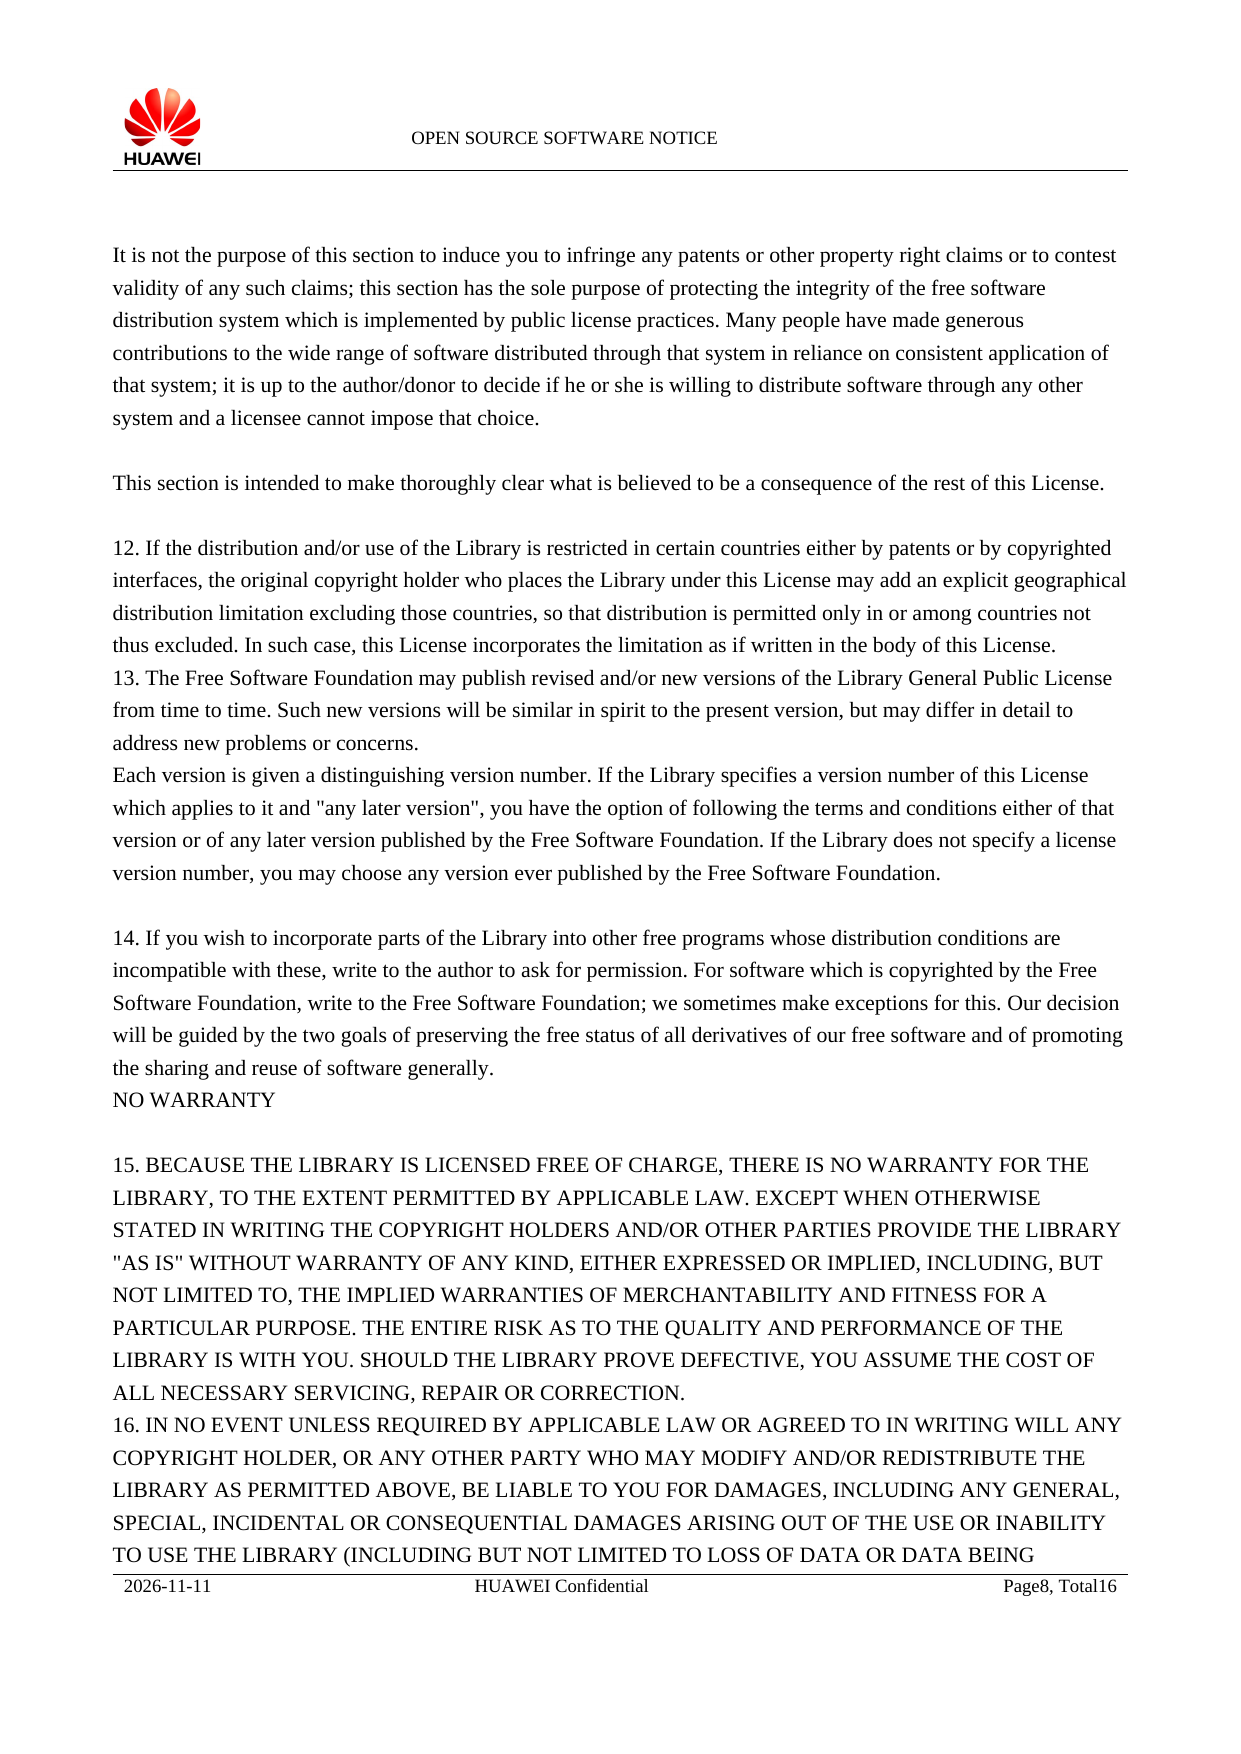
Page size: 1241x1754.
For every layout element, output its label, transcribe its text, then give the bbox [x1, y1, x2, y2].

picture [124, 88, 201, 165]
